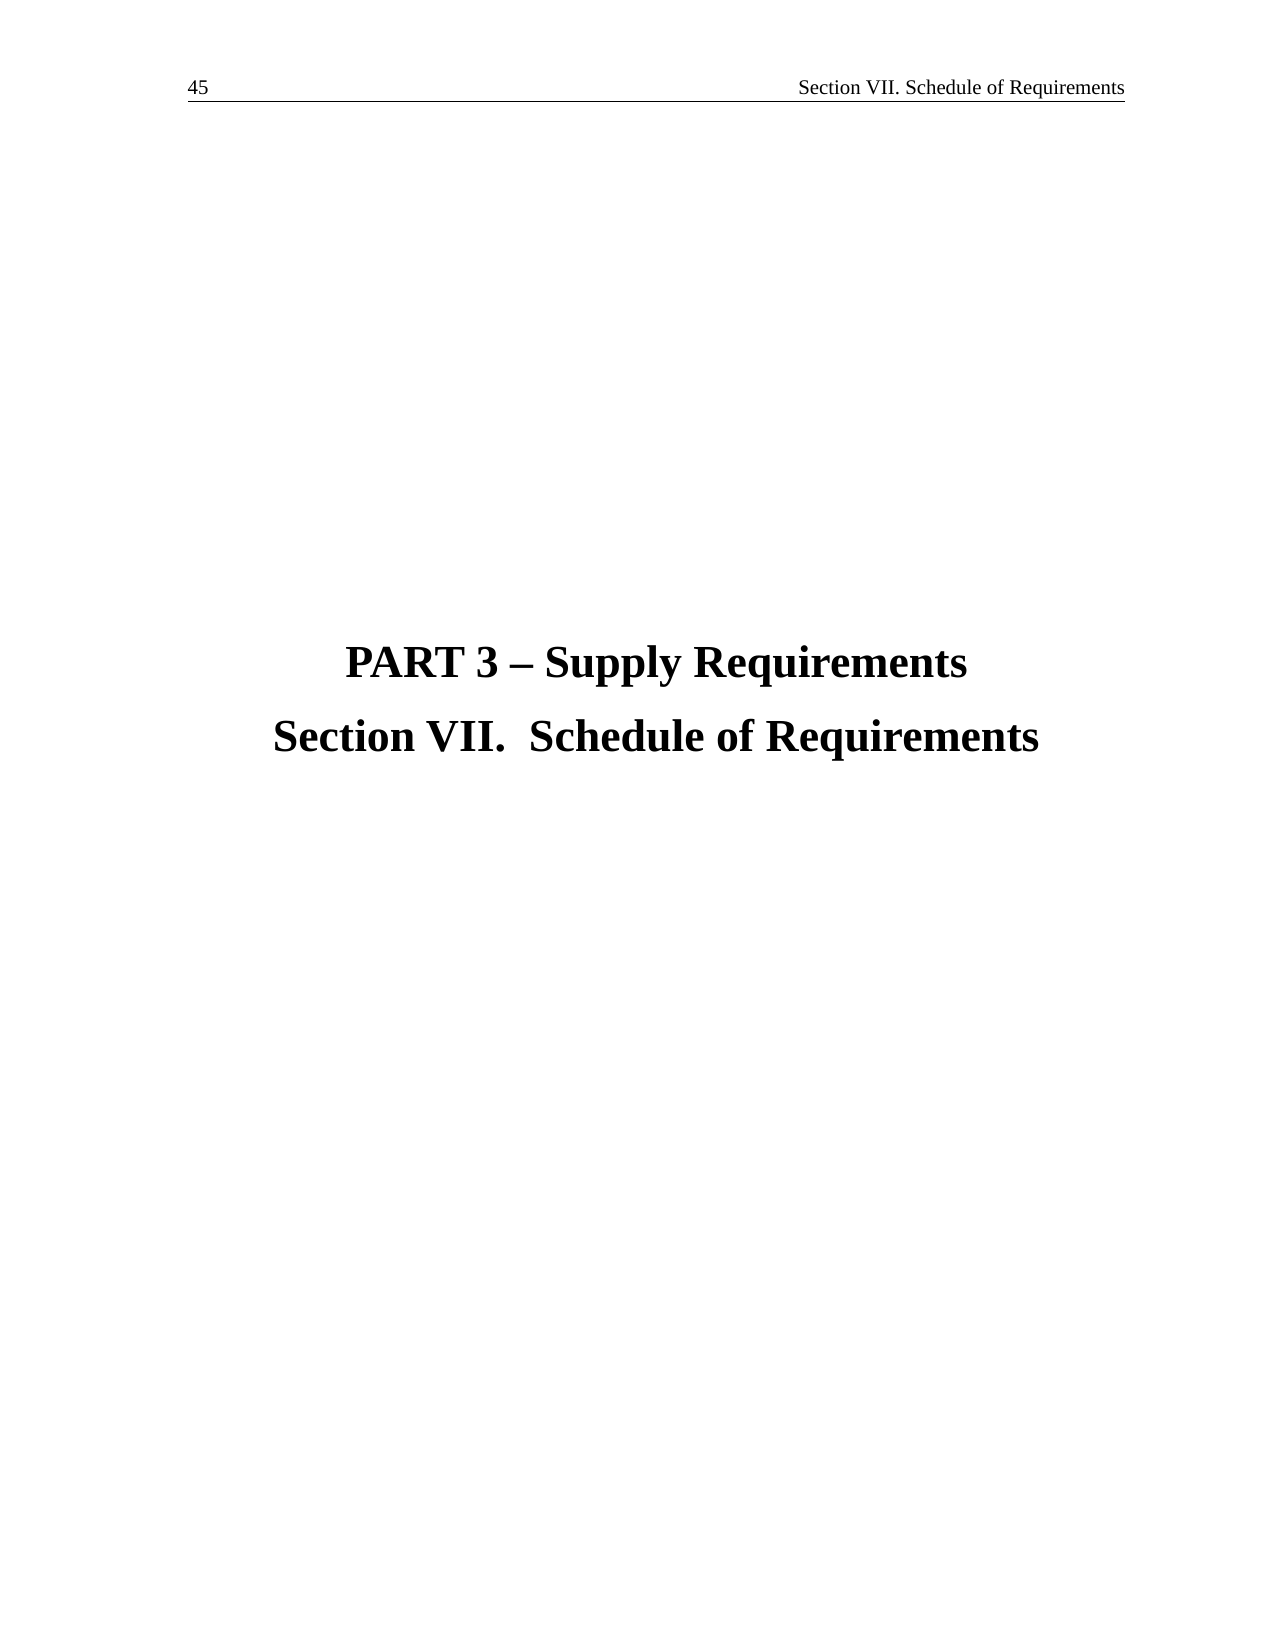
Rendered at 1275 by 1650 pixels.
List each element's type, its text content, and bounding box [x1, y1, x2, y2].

subtitle PART 3 – Supply Requirements [187, 635, 1125, 688]
text Section VII. Schedule of Requirements [187, 708, 1125, 761]
